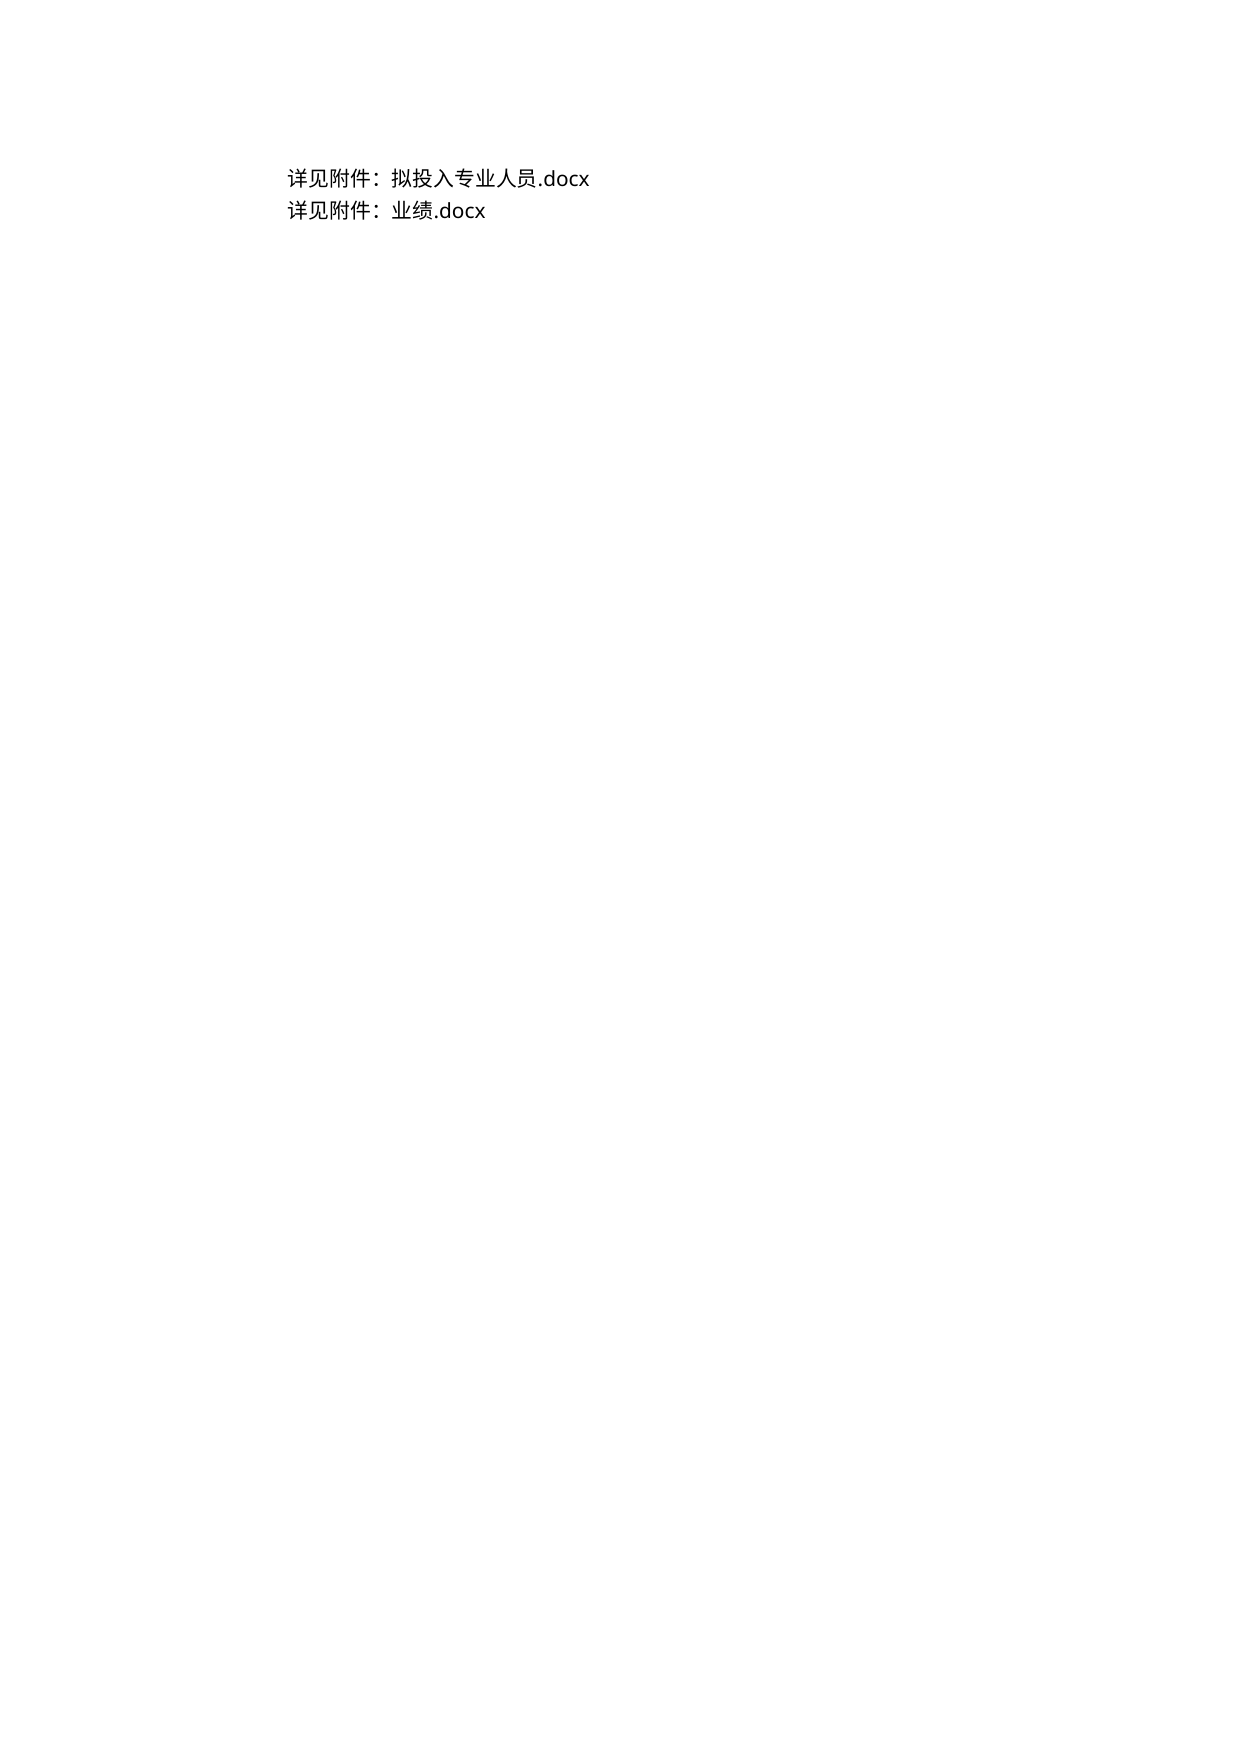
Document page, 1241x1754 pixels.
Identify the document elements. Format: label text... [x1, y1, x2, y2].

text 详见附件：拟投入专业人员.docx [187, 162, 1053, 194]
text 详见附件：业绩.docx [187, 194, 1053, 227]
